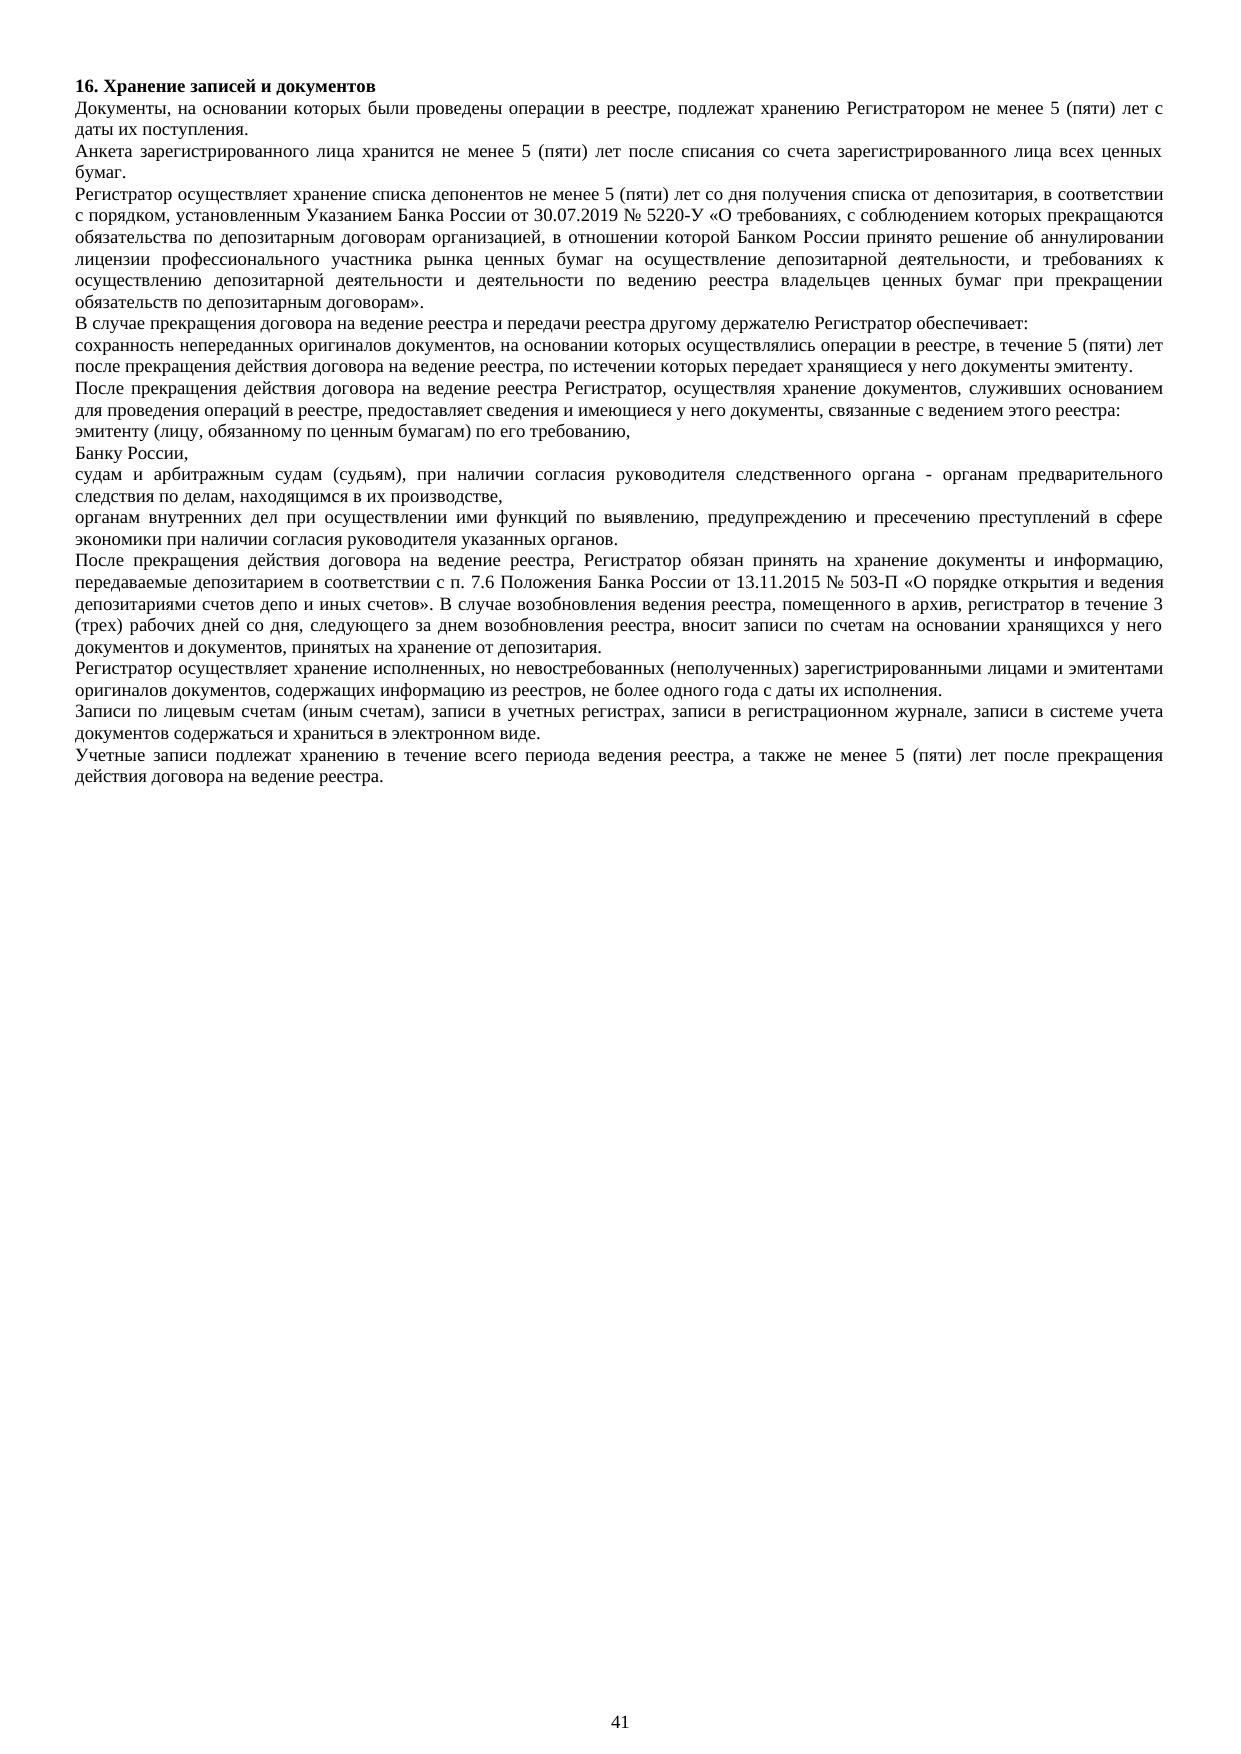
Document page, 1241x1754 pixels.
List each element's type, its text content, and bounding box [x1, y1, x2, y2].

text Документы, на основании которых были проведены операции в реестре, подлежат хранению Регистратором не менее 5 (пяти) лет с даты их поступления. [75, 97, 1165, 140]
text Регистратор осуществляет хранение списка депонентов не менее 5 (пяти) лет со дня получения списка от депозитария, в соответствии с порядком, установленным Указанием Банка России от 30.07.2019 № 5220-У «О требованиях, с соблюдением которых прекращаются обязательства по депозитарным договорам организацией, в отношении которой Банком России принято решение об аннулировании лицензии профессионального участника рынка ценных бумаг на осуществление депозитарной деятельности, и требованиях к осуществлению депозитарной деятельности и деятельности по ведению реестра владельцев ценных бумаг при прекращении обязательств по депозитарным договорам». [75, 183, 1165, 312]
text Регистратор осуществляет хранение исполненных, но невостребованных (неполученных) зарегистрированными лицами и эмитентами оригиналов документов, содержащих информацию из реестров, не более одного года с даты их исполнения. [75, 657, 1165, 700]
text Учетные записи подлежат хранению в течение всего периода ведения реестра, а также не менее 5 (пяти) лет после прекращения действия договора на ведение реестра. [75, 743, 1165, 787]
text Записи по лицевым счетам (иным счетам), записи в учетных регистрах, записи в регистрационном журнале, записи в системе учета документов содержаться и храниться в электронном виде. [75, 700, 1165, 743]
text судам и арбитражным судам (судьям), при наличии согласия руководителя следственного органа - органам предварительного следствия по делам, находящимся в их производстве, [75, 463, 1165, 506]
text 16. Хранение записей и документов [75, 75, 1165, 97]
text Банку России, [75, 442, 1165, 463]
text органам внутренних дел при осуществлении ими функций по выявлению, предупреждению и пресечению преступлений в сфере экономики при наличии согласия руководителя указанных органов. [75, 506, 1165, 549]
text В случае прекращения договора на ведение реестра и передачи реестра другому держателю Регистратор обеспечивает: [75, 312, 1165, 334]
text После прекращения действия договора на ведение реестра Регистратор, осуществляя хранение документов, служивших основанием для проведения операций в реестре, предоставляет сведения и имеющиеся у него документы, связанные с ведением этого реестра: [75, 377, 1165, 420]
text эмитенту (лицу, обязанному по ценным бумагам) по его требованию, [75, 420, 1165, 442]
text сохранность непереданных оригиналов документов, на основании которых осуществлялись операции в реестре, в течение 5 (пяти) лет после прекращения действия договора на ведение реестра, по истечении которых передает хранящиеся у него документы эмитенту. [75, 334, 1165, 377]
text После прекращения действия договора на ведение реестра, Регистратор обязан принять на хранение документы и информацию, передаваемые депозитарием в соответствии с п. 7.6 Положения Банка России от 13.11.2015 № 503-П «О порядке открытия и ведения депозитариями счетов депо и иных счетов». В случае возобновления ведения реестра, помещенного в архив, регистратор в течение 3 (трех) рабочих дней со дня, следующего за днем возобновления реестра, вносит записи по счетам на основании хранящихся у него документов и документов, принятых на хранение от депозитария. [75, 549, 1165, 657]
text Анкета зарегистрированного лица хранится не менее 5 (пяти) лет после списания со счета зарегистрированного лица всех ценных бумаг. [75, 140, 1165, 183]
